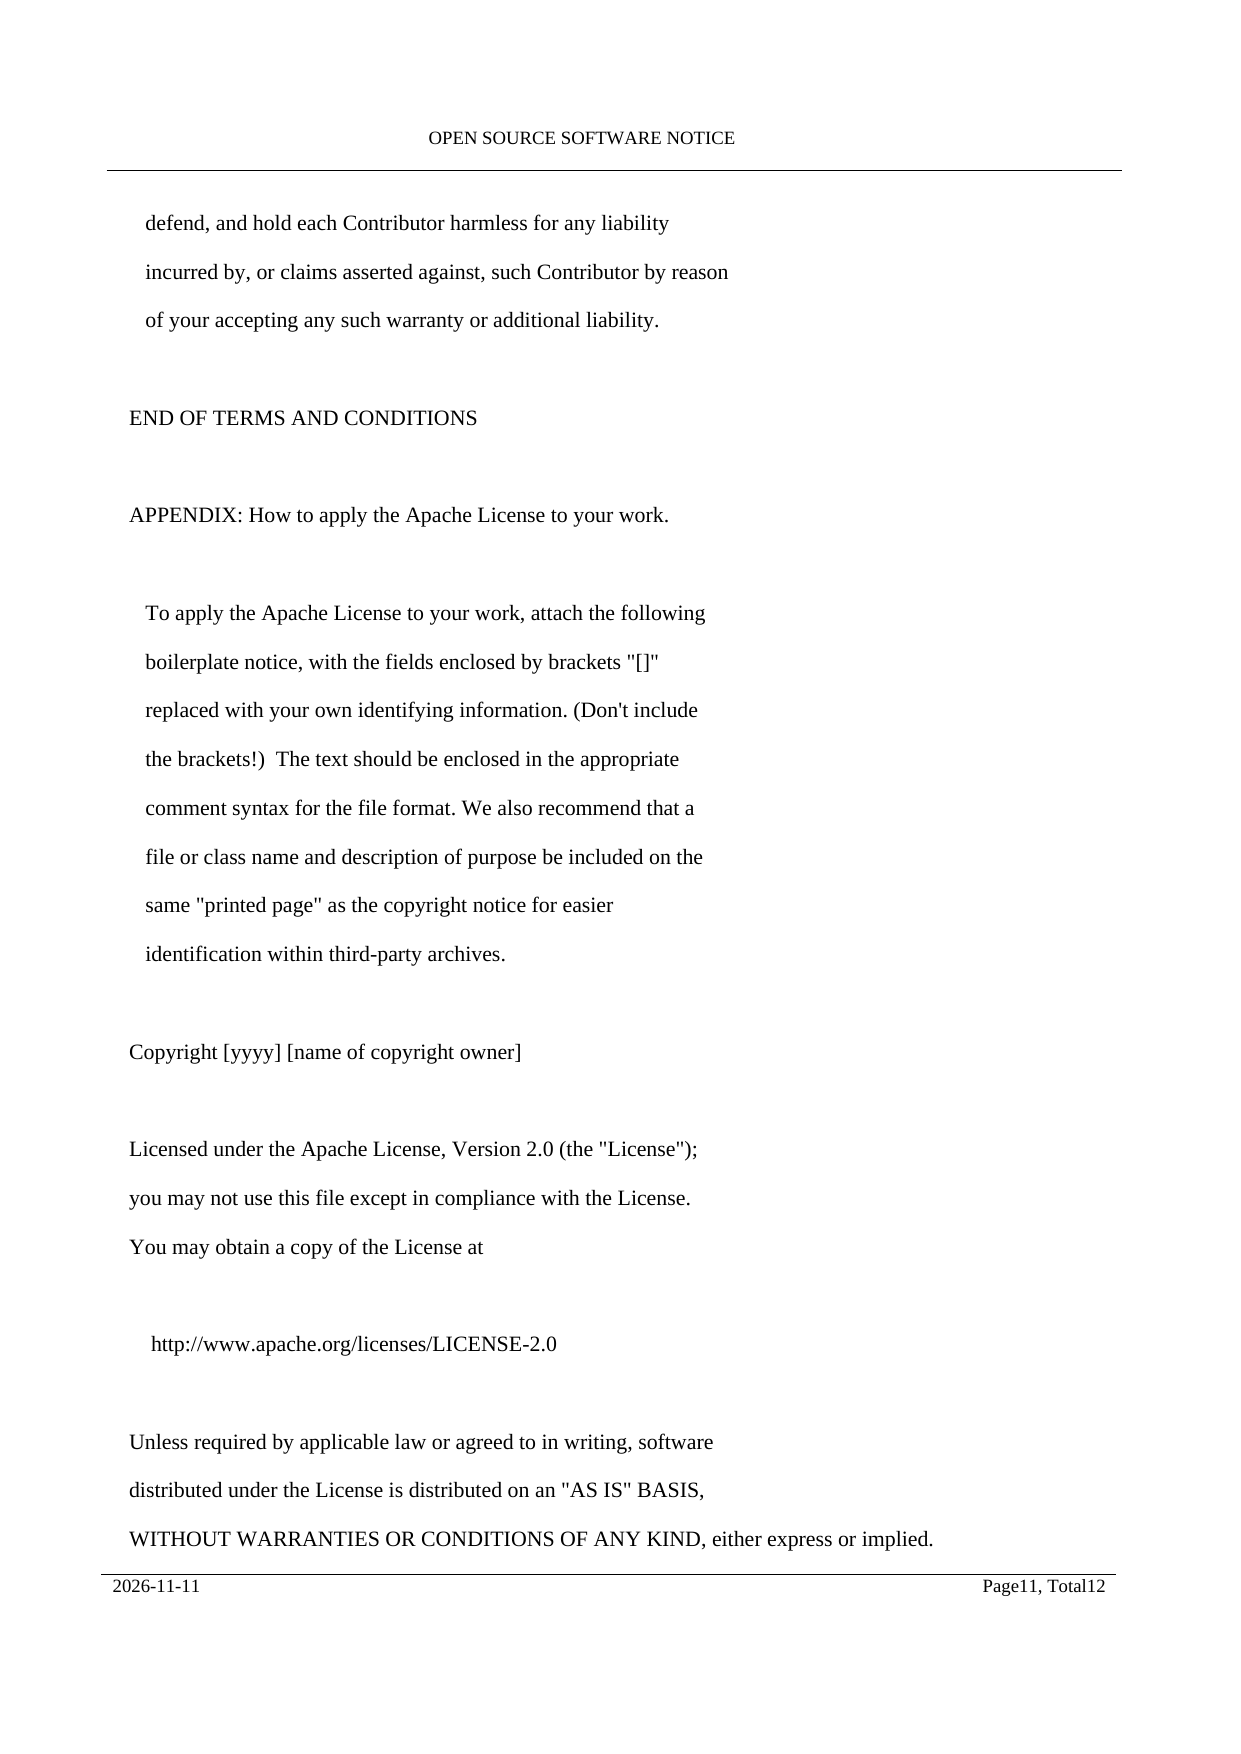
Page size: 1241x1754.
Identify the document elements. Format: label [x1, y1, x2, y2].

text [112, 206, 1128, 1555]
